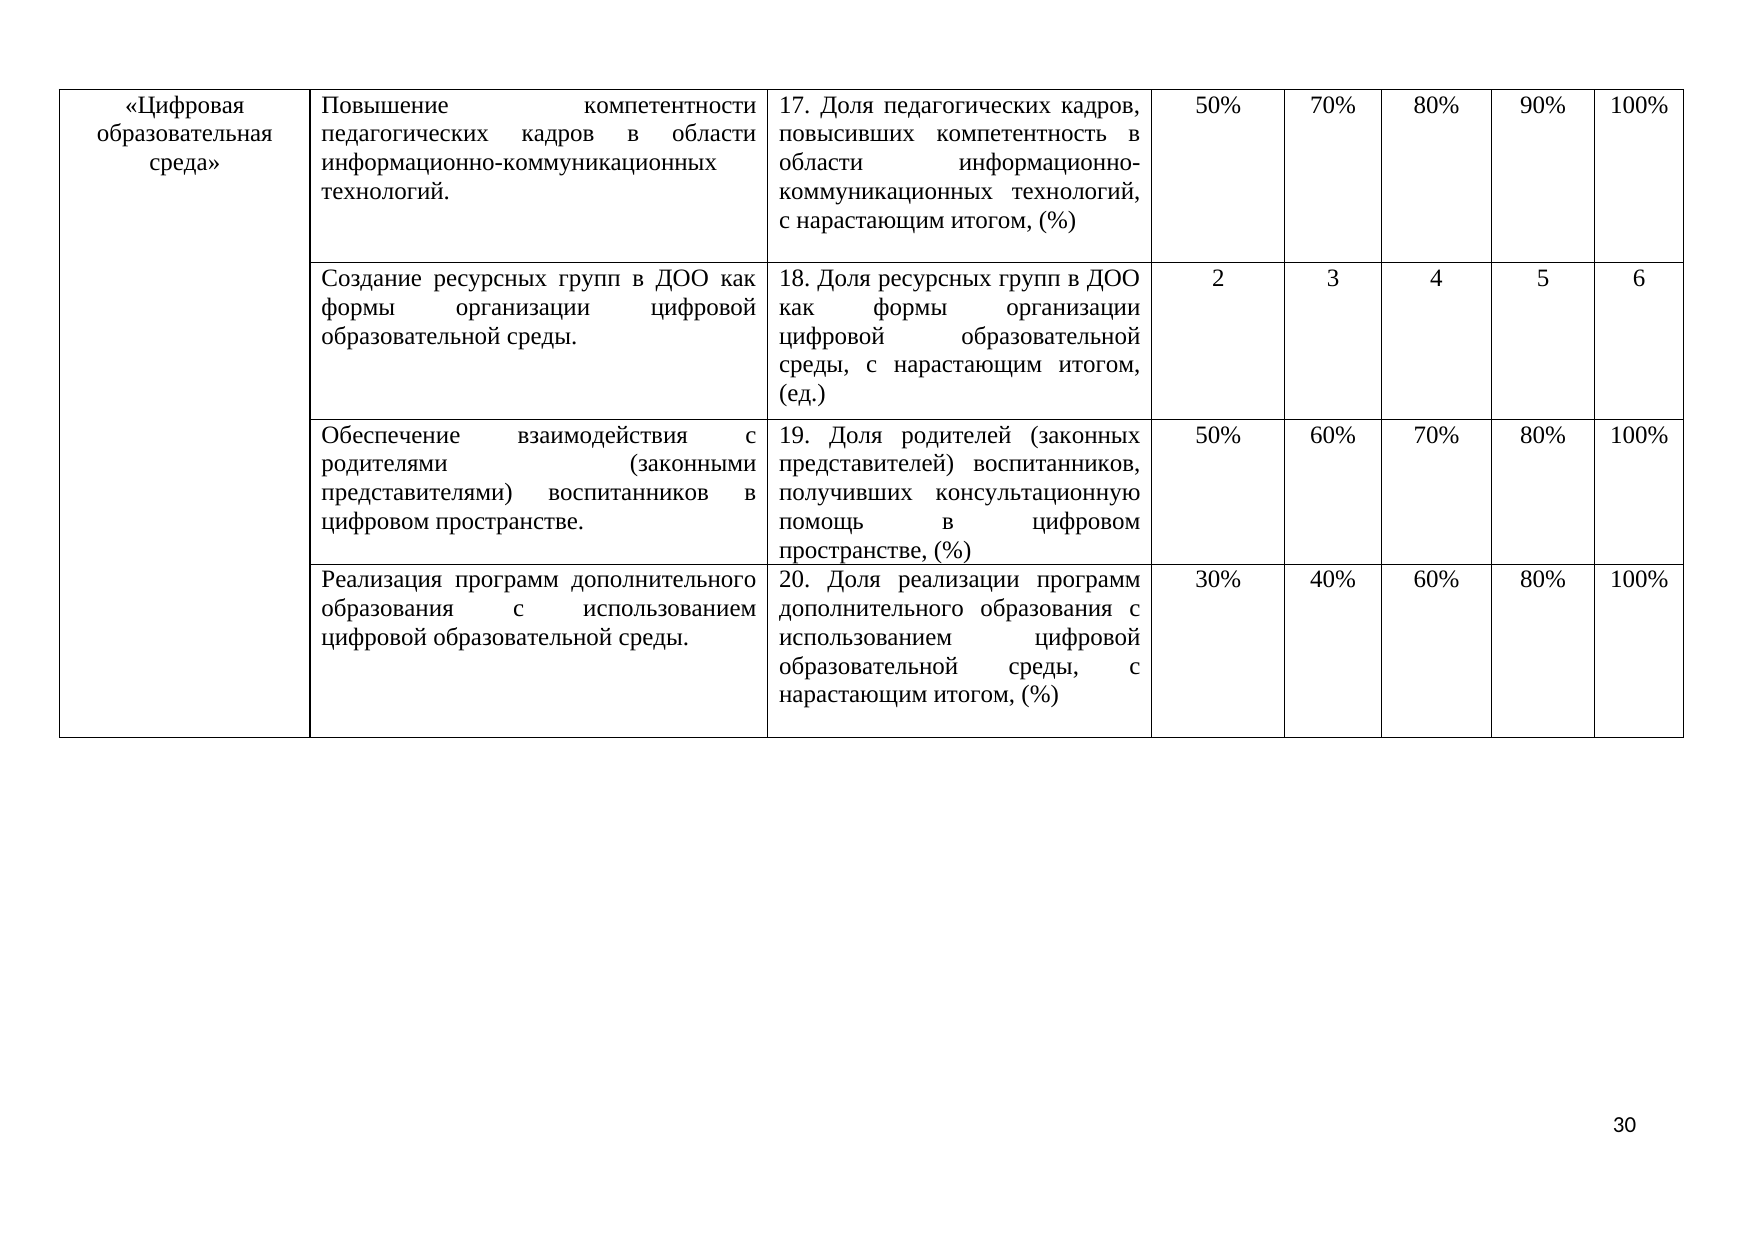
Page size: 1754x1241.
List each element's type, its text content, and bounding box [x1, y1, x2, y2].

table_cell 20. Доля реализации программ дополнительного образования с использованием цифровой образовательной среды, с нарастающим итогом, (%) [768, 565, 1151, 737]
table_cell «Цифровая образовательная среда» [60, 90, 309, 737]
table_cell 50% [1152, 90, 1284, 262]
table_cell Повышение компетентности педагогических кадров в области информационно-коммуникационных технологий. [311, 90, 767, 262]
table_cell 3 [1285, 263, 1381, 419]
table_cell 100% [1595, 420, 1683, 563]
table_cell Создание ресурсных групп в ДОО как формы организации цифровой образовательной среды. [311, 263, 767, 419]
table_cell 4 [1382, 263, 1491, 419]
table_cell 70% [1382, 420, 1491, 563]
table_cell 40% [1285, 565, 1381, 737]
table_cell 50% [1152, 420, 1284, 563]
table_cell 100% [1595, 90, 1683, 262]
table_cell 6 [1595, 263, 1683, 419]
table_cell 18. Доля ресурсных групп в ДОО как формы организации цифровой образовательной среды, с нарастающим итогом, (ед.) [768, 263, 1151, 419]
table_cell Обеспечение взаимодействия с родителями (законными представителями) воспитанников в цифровом пространстве. [311, 420, 767, 563]
table_cell 80% [1492, 565, 1594, 737]
table_cell 5 [1492, 263, 1594, 419]
table_cell 19. Доля родителей (законных представителей) воспитанников, получивших консультационную помощь в цифровом пространстве, (%) [768, 420, 1151, 563]
table_cell 60% [1285, 420, 1381, 563]
table_cell 60% [1382, 565, 1491, 737]
table_cell 70% [1285, 90, 1381, 262]
table_cell 30% [1152, 565, 1284, 737]
table_cell 90% [1492, 90, 1594, 262]
table_cell Реализация программ дополнительного образования с использованием цифровой образовательной среды. [311, 565, 767, 737]
table_cell 100% [1595, 565, 1683, 737]
table_cell 80% [1492, 420, 1594, 563]
table_cell 80% [1382, 90, 1491, 262]
table_cell 17. Доля педагогических кадров, повысивших компетентность в области информационно-коммуникационных технологий, с нарастающим итогом, (%) [768, 90, 1151, 262]
table_cell 2 [1152, 263, 1284, 419]
